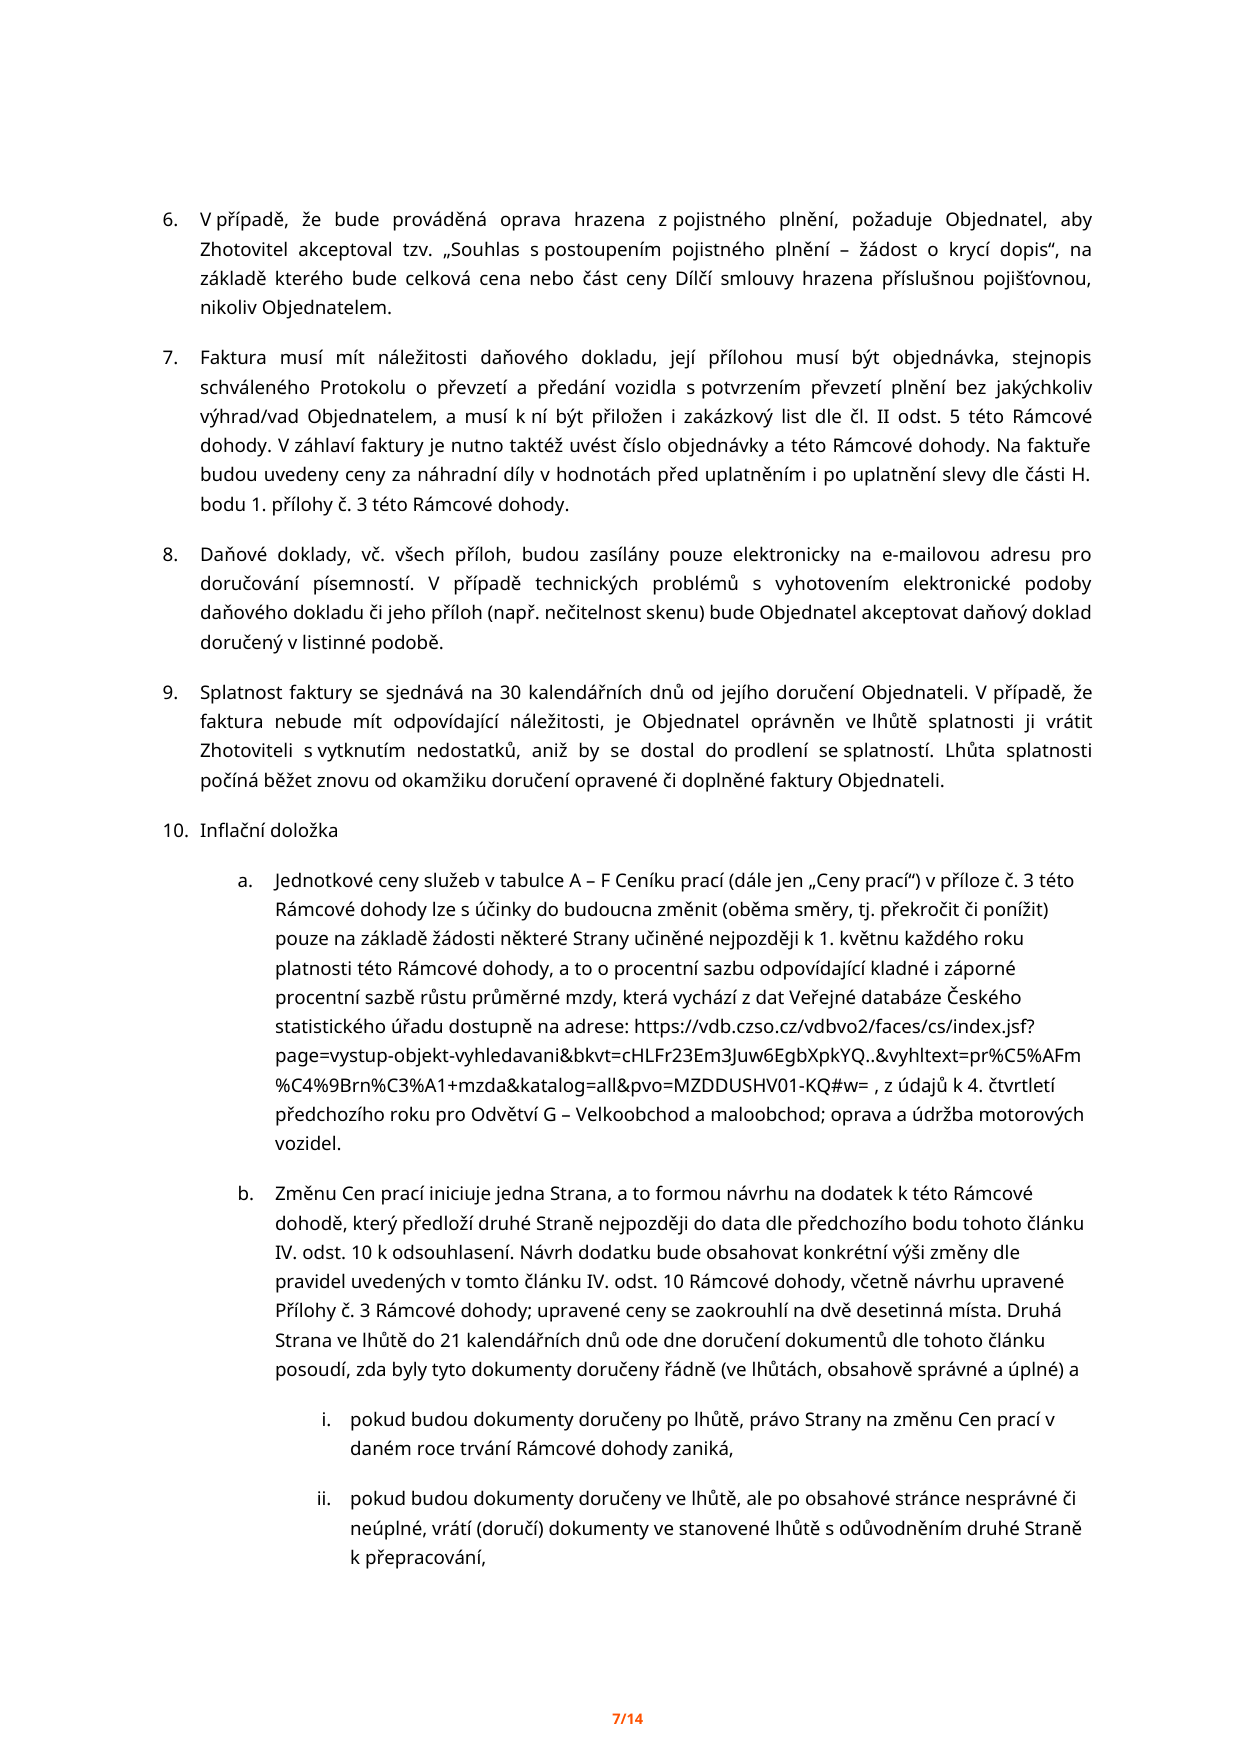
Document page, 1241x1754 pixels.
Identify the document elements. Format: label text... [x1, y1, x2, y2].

list pokud budou dokumenty doručeny ve lhůtě, ale po obsahové stránce nesprávné či neúplné, vrátí (doručí) dokumenty ve stanovené lhůtě s odůvodněním druhé Straně k přepracování, [331, 1486, 1093, 1570]
list Změnu Cen prací iniciuje jedna Strana, a to formou návrhu na dodatek k této Rámcové dohodě, který předloží druhé Straně nejpozději do data dle předchozího bodu tohoto článku IV. odst. 10 k odsouhlasení. Návrh dodatku bude obsahovat konkrétní výši změny dle pravidel uvedených v tomto článku IV. odst. 10 Rámcové dohody, včetně návrhu upravené Přílohy č. 3 Rámcové dohody; upravené ceny se zaokrouhlí na dvě desetinná místa. Druhá Strana ve lhůtě do 21 kalendářních dnů ode dne doručení dokumentů dle tohoto článku posoudí, zda byly tyto dokumenty doručeny řádně (ve lhůtách, obsahově správné a úplné) a [237, 1181, 1093, 1382]
list Faktura musí mít náležitosti daňového dokladu, její přílohou musí být objednávka, stejnopis schváleného Protokolu o převzetí a předání vozidla s potvrzením převzetí plnění bez jakýchkoliv výhrad/vad Objednatelem, a musí k ní být přiložen i zakázkový list dle čl. II odst. 5 této Rámcové dohody. V záhlaví faktury je nutno taktéž uvést číslo objednávky a této Rámcové dohody. Na faktuře budou uvedeny ceny za náhradní díly v hodnotách před uplatněním i po uplatnění slevy dle části H. bodu 1. přílohy č. 3 této Rámcové dohody. [162, 345, 1093, 517]
list pokud budou dokumenty doručeny po lhůtě, právo Strany na změnu Cen prací v daném roce trvání Rámcové dohody zaniká, [331, 1406, 1093, 1461]
list Jednotkové ceny služeb v tabulce A – F Ceníku prací (dále jen „Ceny prací“) v příloze č. 3 této Rámcové dohody lze s účinky do budoucna změnit (oběma směry, tj. překročit či ponížit) pouze na základě žádosti některé Strany učiněné nejpozději k 1. květnu každého roku platnosti této Rámcové dohody, a to o procentní sazbu odpovídající kladné i záporné procentní sazbě růstu průměrné mzdy, která vychází z dat Veřejné databáze Českého statistického úřadu dostupně na adrese: https://vdb.czso.cz/vdbvo2/faces/cs/index.jsf?page=vystup-objekt-vyhledavani&bkvt=cHLFr23Em3Juw6EgbXpkYQ..&vyhltext=pr%C5%AFm%C4%9Brn%C3%A1+mzda&katalog=all&pvo=MZDDUSHV01-KQ#w= , z údajů k 4. čtvrtletí předchozího roku pro Odvětví G – Velkoobchod a maloobchod; oprava a údržba motorových vozidel. [237, 867, 1093, 1156]
list Inflační doložka [162, 817, 1093, 842]
list Splatnost faktury se sjednává na 30 kalendářních dnů od jejího doručení Objednateli. V případě, že faktura nebude mít odpovídající náležitosti, je Objednatel oprávněn ve lhůtě splatnosti ji vrátit Zhotoviteli s vytknutím nedostatků, aniž by se dostal do prodlení se splatností. Lhůta splatnosti počíná běžet znovu od okamžiku doručení opravené či doplněné faktury Objednateli. [162, 679, 1093, 792]
list V případě, že bude prováděná oprava hrazena z pojistného plnění, požaduje Objednatel, aby Zhotovitel akceptoval tzv. „Souhlas s postoupením pojistného plnění – žádost o krycí dopis“, na základě kterého bude celková cena nebo část ceny Dílčí smlouvy hrazena příslušnou pojišťovnou, nikoliv Objednatelem. [162, 207, 1093, 320]
list Daňové doklady, vč. všech příloh, budou zasílány pouze elektronicky na e-mailovou adresu pro doručování písemností. V případě technických problémů s vyhotovením elektronické podoby daňového dokladu či jeho příloh (např. nečitelnost skenu) bude Objednatel akceptovat daňový doklad doručený v listinné podobě. [162, 541, 1093, 654]
